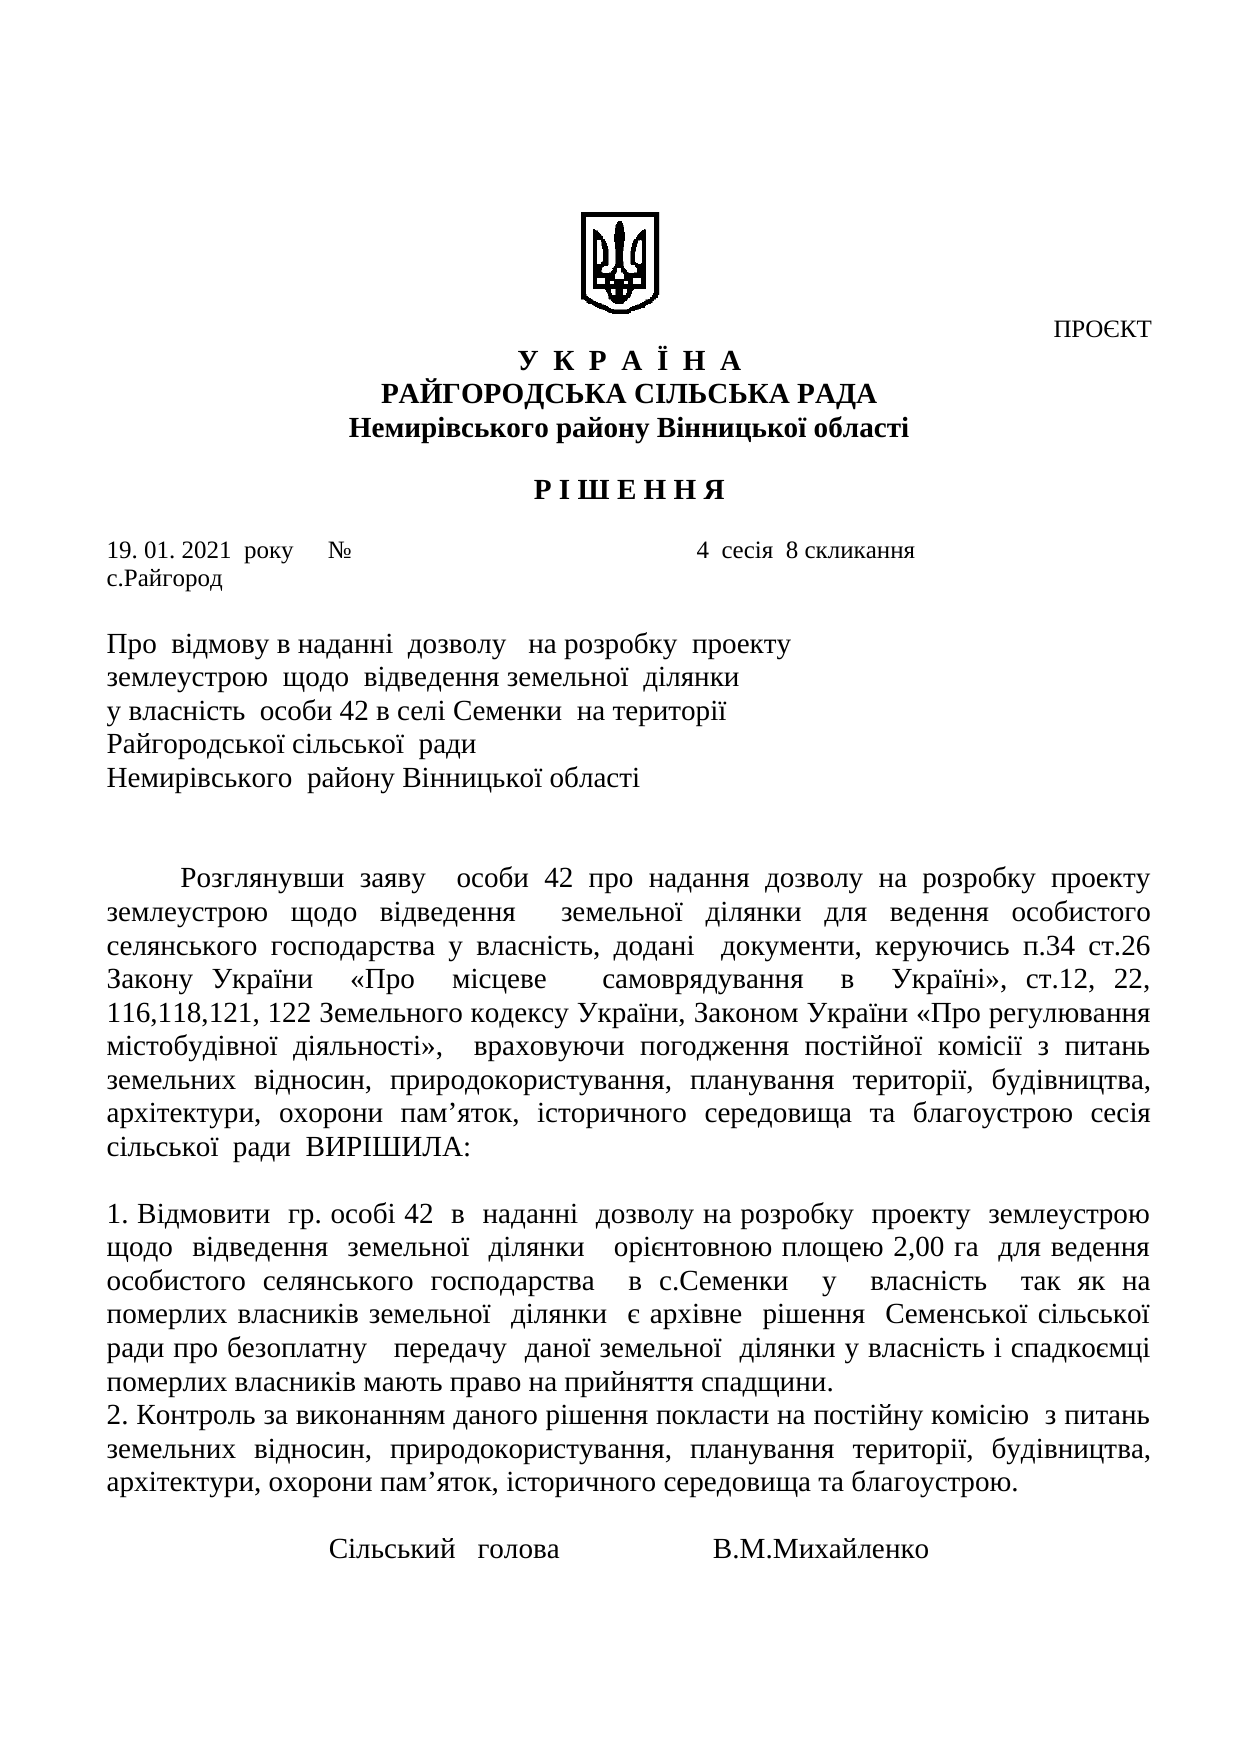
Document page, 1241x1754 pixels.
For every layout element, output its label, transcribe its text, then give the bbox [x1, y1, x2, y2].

text 1. Відмовити гр. особі 42 в наданні дозволу на розробку проекту землеустрою щодо відведення земельної ділянки орієнтовною площею 2,00 га для ведення особистого селянського господарства в с.Семенки у власність так як на померлих власників земельної ділянки є архівне рішення Семенської сільської ради про безоплатну передачу даної земельної ділянки у власність і спадкоємці померлих власників мають право на прийняття спадщини. [106, 1196, 1152, 1397]
list Розглянувши заяву особи 42 про надання дозволу на розробку проекту землеустрою щодо відведення земельної ділянки для ведення особистого селянського господарства у власність, додані документи, керуючись п.34 ст.26 Закону України «Про місцеве самоврядування в Україні», ст.12, 22, 116,118,121, 122 Земельного кодексу України, Законом України «Про регулювання містобудівної діяльності», враховуючи погодження постійної комісії з питань земельних відносин, природокористування, планування території, будівництва, архітектури, охорони пам’яток, історичного середовища та благоустрою сесія сільської ради ВИРІШИЛА: [106, 861, 1152, 1162]
text Райгородської сільської ради [106, 726, 1152, 760]
picture [579, 209, 660, 315]
text Про відмову в наданні дозволу на розробку проекту [106, 626, 1152, 659]
text с.Райгород [106, 563, 1152, 592]
title У К Р А Ї Н А [106, 343, 1152, 377]
text Р І Ш Е Н Н Я [106, 472, 1152, 506]
text Сільський голова В.М.Михайленко [106, 1531, 1152, 1565]
text землеустрою щодо відведення земельної ділянки [106, 659, 1152, 693]
subtitle РАЙГОРОДСЬКА СІЛЬСЬКА РАДА [106, 377, 1152, 410]
text 19. 01. 2021 року № 4 сесія 8 скликання [106, 535, 1152, 563]
text ПРОЄКТ [106, 188, 1152, 343]
text Немирівського району Вінницької області [106, 410, 1152, 444]
list 2. Контроль за виконанням даного рішення покласти на постійну комісію з питань земельних відносин, природокористування, планування території, будівництва, архітектури, охорони пам’яток, історичного середовища та благоустрою. [106, 1397, 1152, 1498]
text Немирівського району Вінницької області [106, 760, 1152, 793]
text у власність особи 42 в селі Семенки на території [106, 693, 1152, 726]
